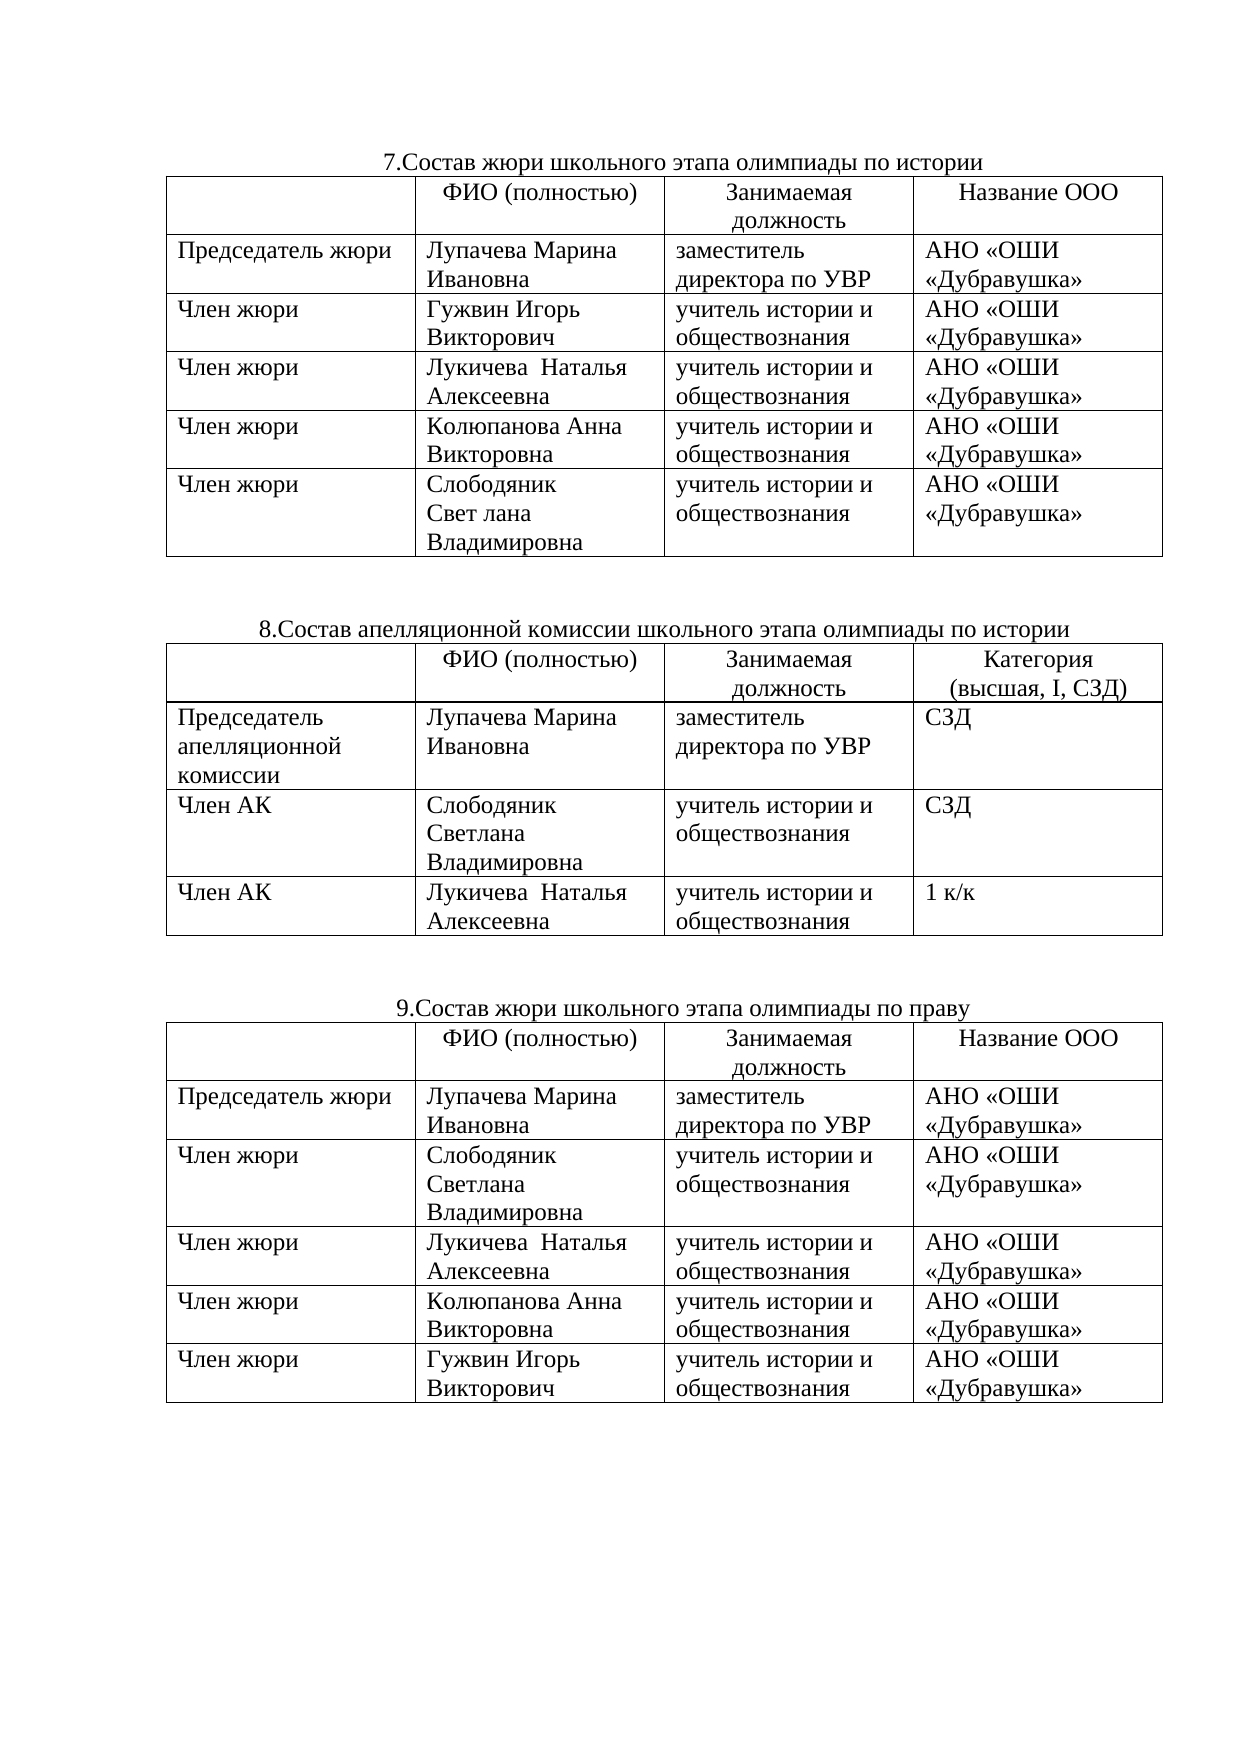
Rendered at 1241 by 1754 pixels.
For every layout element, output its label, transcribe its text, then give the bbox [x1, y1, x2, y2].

table_header Занимаемая должность [665, 177, 913, 234]
table_cell Член жюри [167, 352, 415, 410]
table_cell Член АК [167, 877, 415, 934]
table_cell АНО «ОШИ «Дубравушка» [914, 411, 1162, 468]
table_cell Член жюри [167, 1227, 415, 1285]
table_cell Гужвин Игорь Викторович [416, 1344, 664, 1402]
table_cell учитель истории и обществознания [665, 411, 913, 468]
table_cell Колюпанова Анна Викторовна [416, 1286, 664, 1343]
table_cell заместитель директора по УВР [665, 703, 913, 789]
table_cell АНО «ОШИ «Дубравушка» [914, 1344, 1162, 1402]
table_cell Лукичева Наталья Алексеевна [416, 1227, 664, 1285]
table_cell СЗД [914, 790, 1162, 876]
table_cell Гужвин Игорь Викторович [416, 294, 664, 351]
table_cell Член жюри [167, 1286, 415, 1343]
table_cell Член жюри [167, 1344, 415, 1402]
table_cell заместитель директора по УВР [665, 235, 913, 293]
table_cell 1 к/к [914, 877, 1162, 934]
table_header Название ООО [914, 177, 1162, 234]
table_cell Член жюри [167, 469, 415, 556]
table_cell Колюпанова Анна Викторовна [416, 411, 664, 468]
table_cell СЗД [914, 703, 1162, 789]
table_header [167, 644, 415, 701]
table_cell учитель истории и обществознания [665, 1140, 913, 1226]
table_header [167, 1023, 415, 1080]
table_cell Лупачева Марина Ивановна [416, 703, 664, 789]
table_cell АНО «ОШИ «Дубравушка» [914, 294, 1162, 351]
table_cell Слободяник Светлана Владимировна [416, 1140, 664, 1226]
table_header Категория (высшая, I, СЗД) [914, 644, 1162, 701]
table_cell Член АК [167, 790, 415, 876]
table_cell АНО «ОШИ «Дубравушка» [914, 1140, 1162, 1226]
table_cell учитель истории и обществознания [665, 469, 913, 556]
table_header ФИО (полностью) [416, 644, 664, 701]
table_header [167, 177, 415, 234]
text 9.Состав жюри школьного этапа олимпиады по праву [215, 993, 1152, 1022]
table_cell АНО «ОШИ «Дубравушка» [914, 352, 1162, 410]
table_cell заместитель директора по УВР [665, 1081, 913, 1139]
table_cell АНО «ОШИ «Дубравушка» [914, 1286, 1162, 1343]
table_cell Председатель апелляционной комиссии [167, 703, 415, 789]
table_cell учитель истории и обществознания [665, 1344, 913, 1402]
text 8.Состав апелляционной комиссии школьного этапа олимпиады по истории [177, 614, 1152, 643]
table_header ФИО (полностью) [416, 177, 664, 234]
table_cell АНО «ОШИ «Дубравушка» [914, 1081, 1162, 1139]
table_header Название ООО [914, 1023, 1162, 1080]
table_cell учитель истории и обществознания [665, 1286, 913, 1343]
table_cell Председатель жюри [167, 1081, 415, 1139]
table_cell Председатель жюри [167, 235, 415, 293]
table_cell Слободяник Свет лана Владимировна [416, 469, 664, 556]
table_cell АНО «ОШИ «Дубравушка» [914, 1227, 1162, 1285]
table_header Занимаемая должность [665, 1023, 913, 1080]
table_cell Лукичева Наталья Алексеевна [416, 877, 664, 934]
table_cell учитель истории и обществознания [665, 790, 913, 876]
table_cell Член жюри [167, 294, 415, 351]
table_cell учитель истории и обществознания [665, 352, 913, 410]
table_cell учитель истории и обществознания [665, 1227, 913, 1285]
table_cell учитель истории и обществознания [665, 294, 913, 351]
table_cell Слободяник Светлана Владимировна [416, 790, 664, 876]
table_cell Лупачева Марина Ивановна [416, 1081, 664, 1139]
table_cell АНО «ОШИ «Дубравушка» [914, 235, 1162, 293]
table_cell Лукичева Наталья Алексеевна [416, 352, 664, 410]
table_header ФИО (полностью) [416, 1023, 664, 1080]
table_cell Член жюри [167, 1140, 415, 1226]
text 7.Состав жюри школьного этапа олимпиады по истории [215, 147, 1152, 176]
table_header Занимаемая должность [665, 644, 913, 701]
table_cell учитель истории и обществознания [665, 877, 913, 934]
table_cell АНО «ОШИ «Дубравушка» [914, 469, 1162, 556]
table_cell Лупачева Марина Ивановна [416, 235, 664, 293]
table_cell Член жюри [167, 411, 415, 468]
